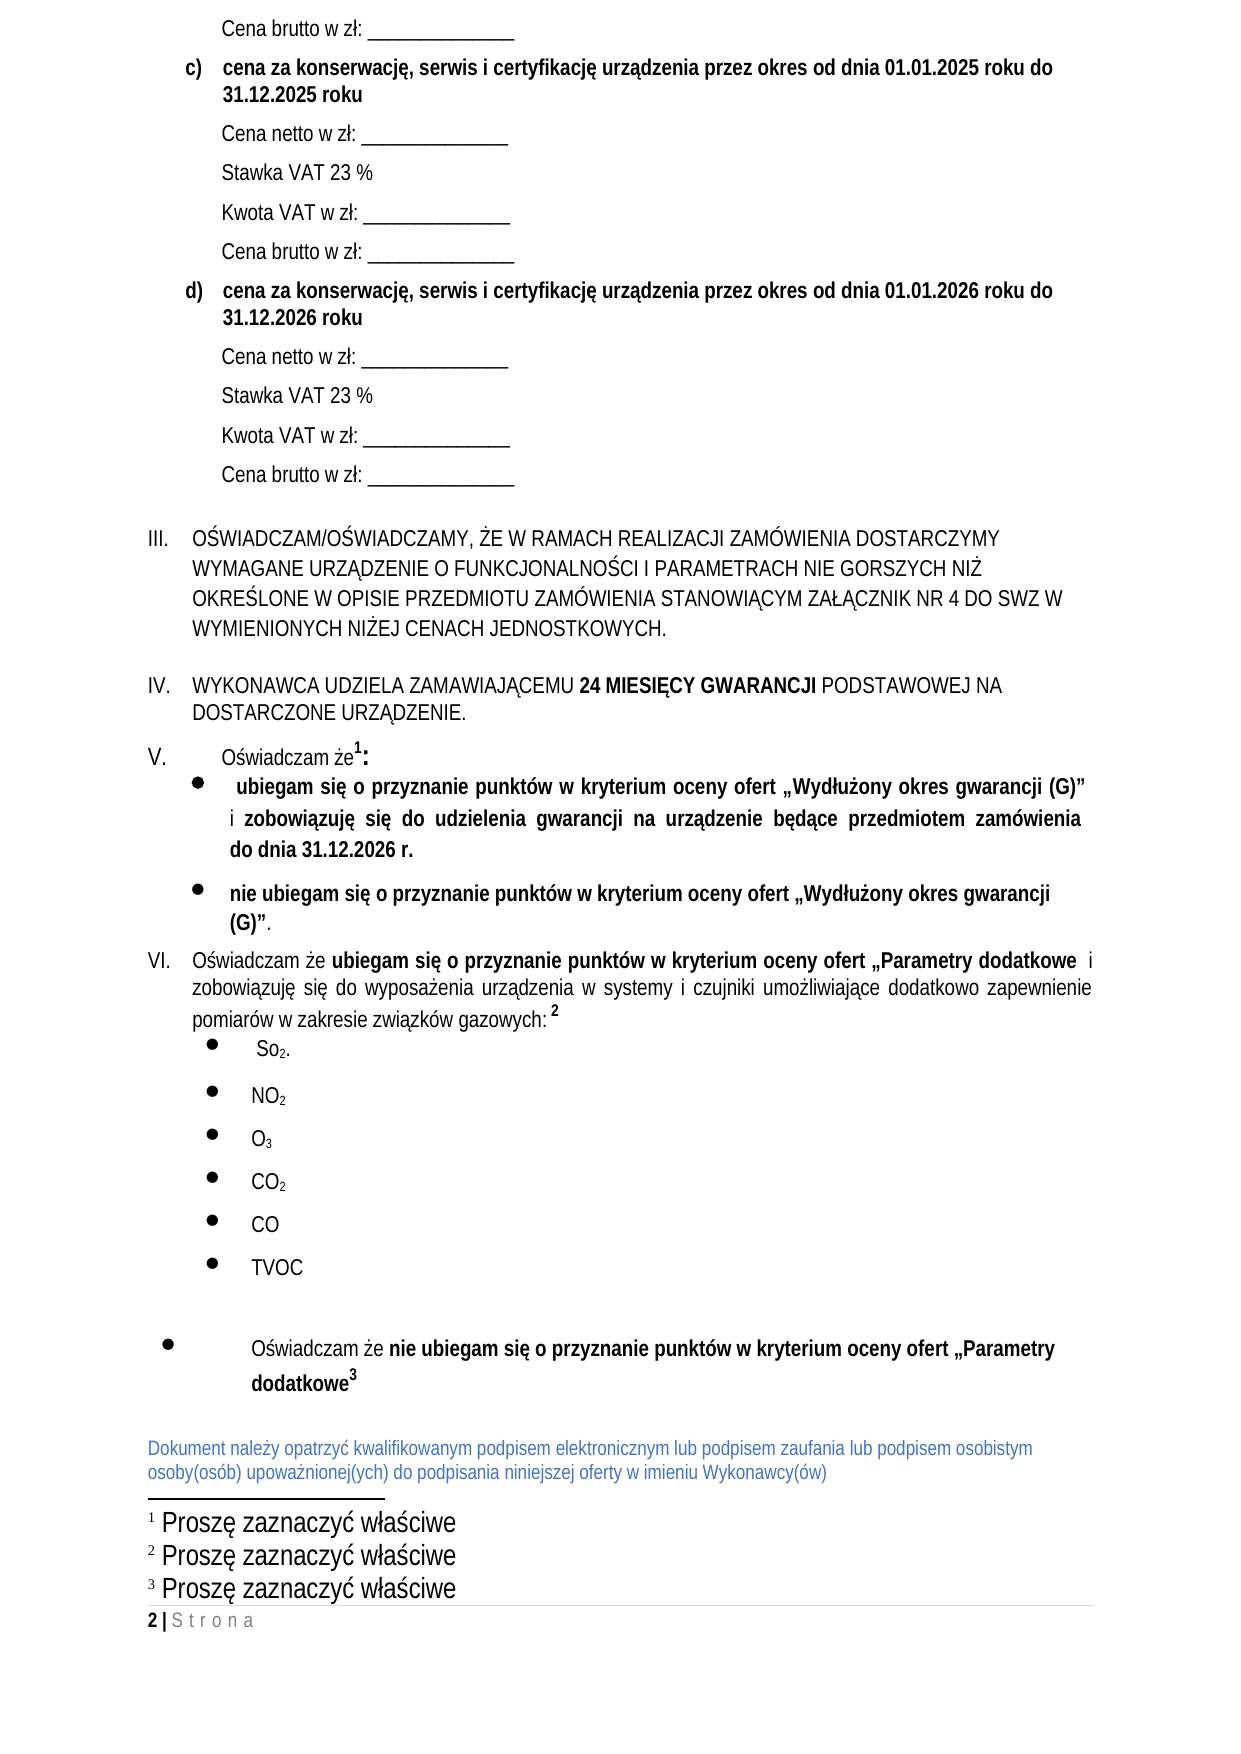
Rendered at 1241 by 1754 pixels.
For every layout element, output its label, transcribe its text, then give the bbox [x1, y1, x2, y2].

text Cena brutto w zł: ______________ [148, 461, 1093, 487]
list No2 [207, 1081, 1093, 1111]
list nie ubiegam się o przyznanie punktów w kryterium oceny ofert „Wydłużony okres gwarancji (G)”. [192, 878, 1093, 935]
list Oświadczam że: [148, 738, 1093, 771]
list cena za konserwację, serwis i certyfikację urządzenia przez okres od dnia 01.01.2025 roku do 31.12.2025 roku [185, 54, 1093, 107]
list Oświadczam że nie ubiegam się o przyznanie punktów w kryterium oceny ofert „Parametry dodatkowe [162, 1334, 1093, 1397]
list ubiegam się o przyznanie punktów w kryterium oceny ofert „Wydłużony okres gwarancji (G)” i zobowiązuję się do udzielenia gwarancji na urządzenie będące przedmiotem zamówienia do dnia 31.12.2026 r. [192, 771, 1093, 862]
text Cena netto w zł: ______________ [148, 343, 1093, 369]
list cena za konserwację, serwis i certyfikację urządzenia przez okres od dnia 01.01.2026 roku do 31.12.2026 roku [185, 277, 1093, 330]
list Oświadczam że ubiegam się o przyznanie punktów w kryterium oceny ofert „Parametry dodatkowe i zobowiązuję się do wyposażenia urządzenia w systemy i czujniki umożliwiające dodatkowo zapewnienie pomiarów w zakresie związków gazowych: [148, 947, 1093, 1033]
text Cena brutto w zł: ______________ [148, 238, 1093, 264]
text Cena netto w zł: ______________ [148, 119, 1093, 146]
list O3 [207, 1124, 1093, 1154]
list CO [207, 1209, 1093, 1239]
list CO2 [207, 1166, 1093, 1197]
text Stawka VAT 23 % [148, 382, 1093, 408]
text Kwota VAT w zł: ______________ [148, 422, 1093, 448]
list So2. [207, 1033, 1093, 1064]
list Oświadczam/oświadczamy, że w ramach realizacji zamówienia dostarczymy wymagane urządzenie o funkcjonalności i parametrach nie gorszych niż określone w opisie przedmiotu zamówienia stanowiącym załącznik nr 4 do SWZ w wymienionych niżej cenach jednostkowych. [148, 524, 1093, 669]
text Cena brutto w zł: ______________ [148, 15, 1093, 41]
list Wykonawca udziela Zamawiającemu 24 miesięcy gwarancji podstawowej na dostarczone urządzenie. [148, 672, 1093, 725]
text Stawka VAT 23 % [148, 159, 1093, 185]
text Dokument należy opatrzyć kwalifikowanym podpisem elektronicznym lub podpisem zaufania lub podpisem osobistym osoby(osób) upoważnionej(ych) do podpisania niniejszej oferty w imieniu Wykonawcy(ów) [148, 1436, 1093, 1484]
text Kwota VAT w zł: ______________ [148, 198, 1093, 225]
list TVOC [207, 1252, 1093, 1282]
